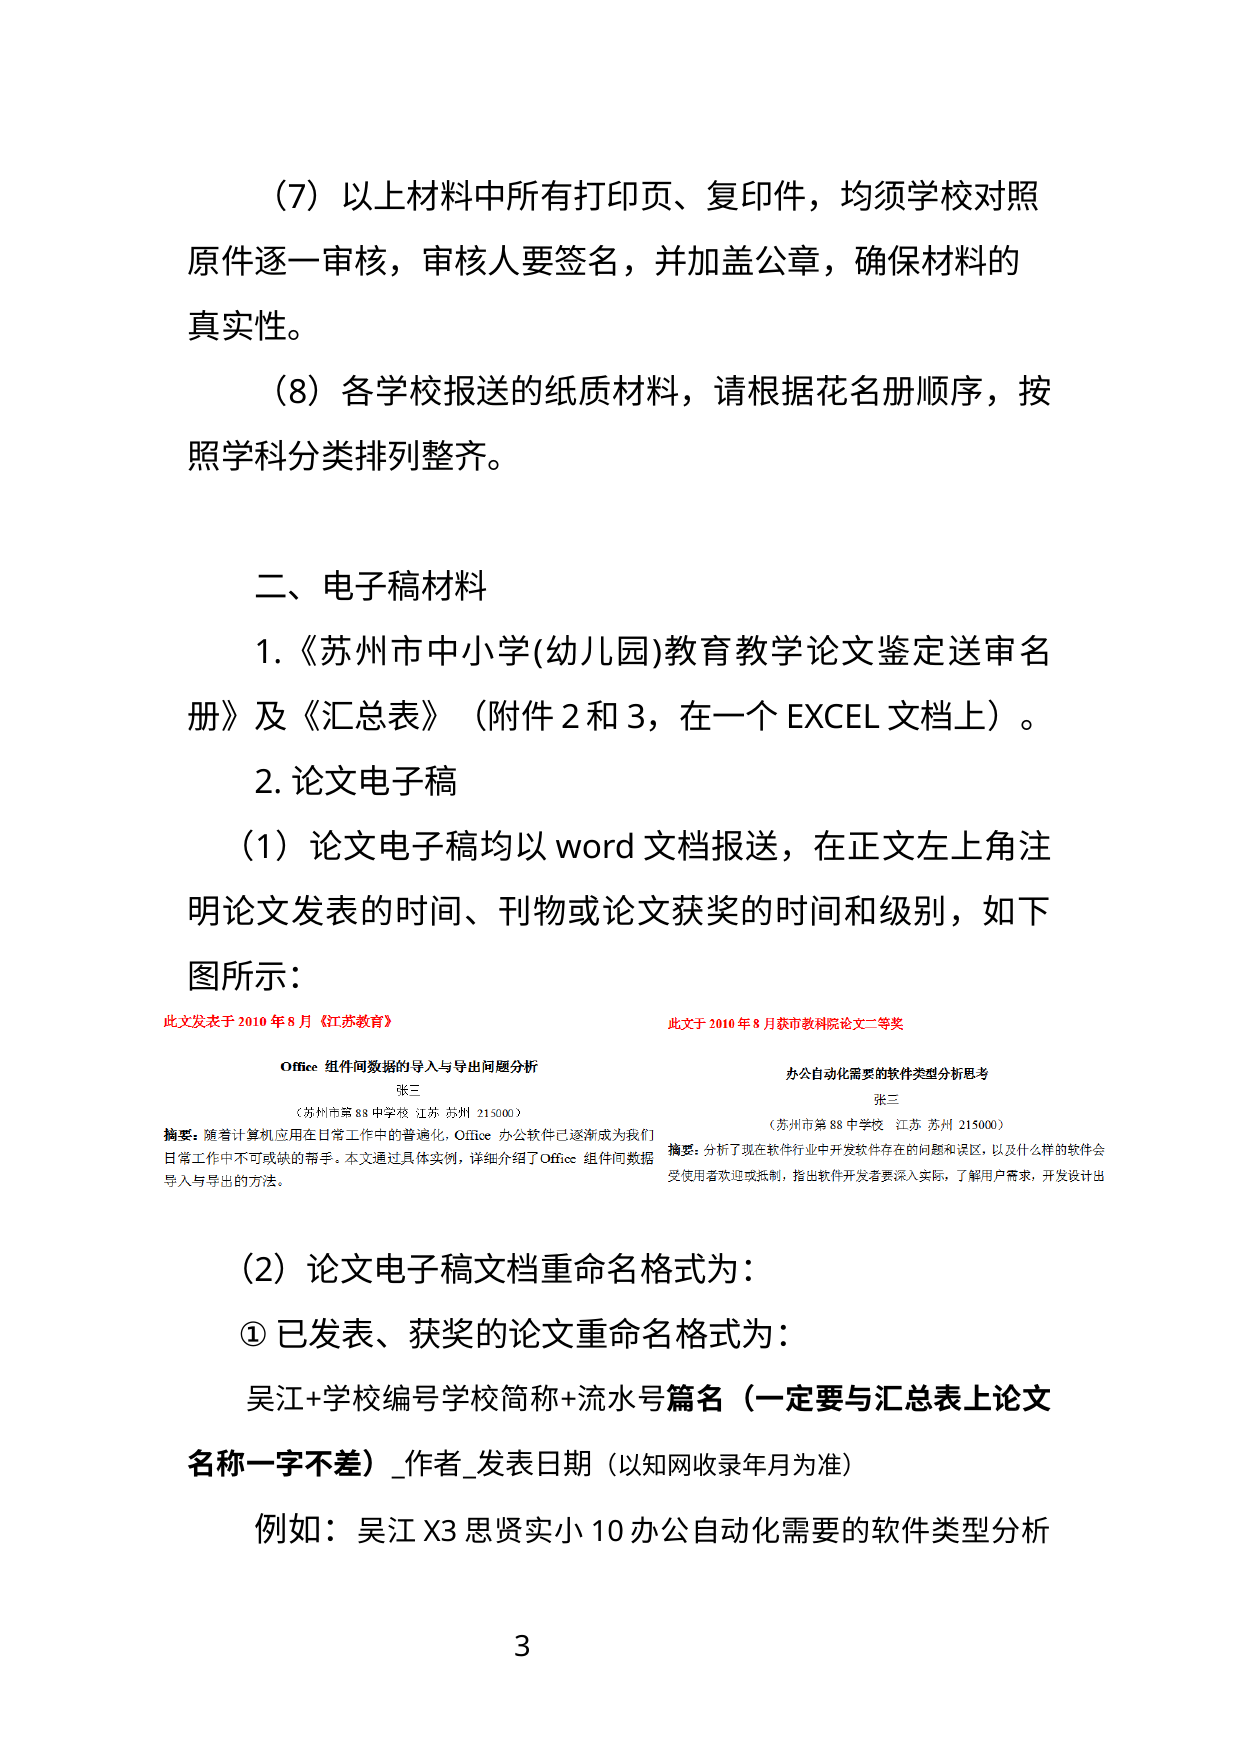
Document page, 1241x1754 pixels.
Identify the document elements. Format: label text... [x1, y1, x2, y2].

text （8）各学校报送的纸质材料，请根据花名册顺序，按照学科分类排列整齐。 [187, 357, 1053, 487]
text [187, 1494, 1053, 1559]
text 1.《苏州市中小学(幼儿园)教育教学论文鉴定送审名册》及《汇总表》（附件2和3，在一个EXCEL文档上）。 [187, 617, 1053, 747]
text ①已发表、获奖的论文重命名格式为： [187, 1299, 1053, 1364]
text （2）论文电子稿文档重命名格式为： [187, 1234, 1053, 1299]
text （7）以上材料中所有打印页、复印件，均须学校对照原件逐一审核，审核人要签名，并加盖公章，确保材料的真实性。 [187, 162, 1053, 357]
text 二、电子稿材料 [187, 552, 1053, 617]
text 吴江+学校编号学校简称+流水号篇名（一定要与汇总表上论文名称一字不差）_作者_发表日期（以知网收录年月为准） [187, 1364, 1053, 1494]
picture [668, 1016, 1107, 1185]
picture [152, 1011, 658, 1190]
text （1）论文电子稿均以word文档报送，在正文左上角注明论文发表的时间、刊物或论文获奖的时间和级别，如下图所示： [187, 812, 1053, 1007]
text 2. 论文电子稿 [187, 747, 1053, 812]
